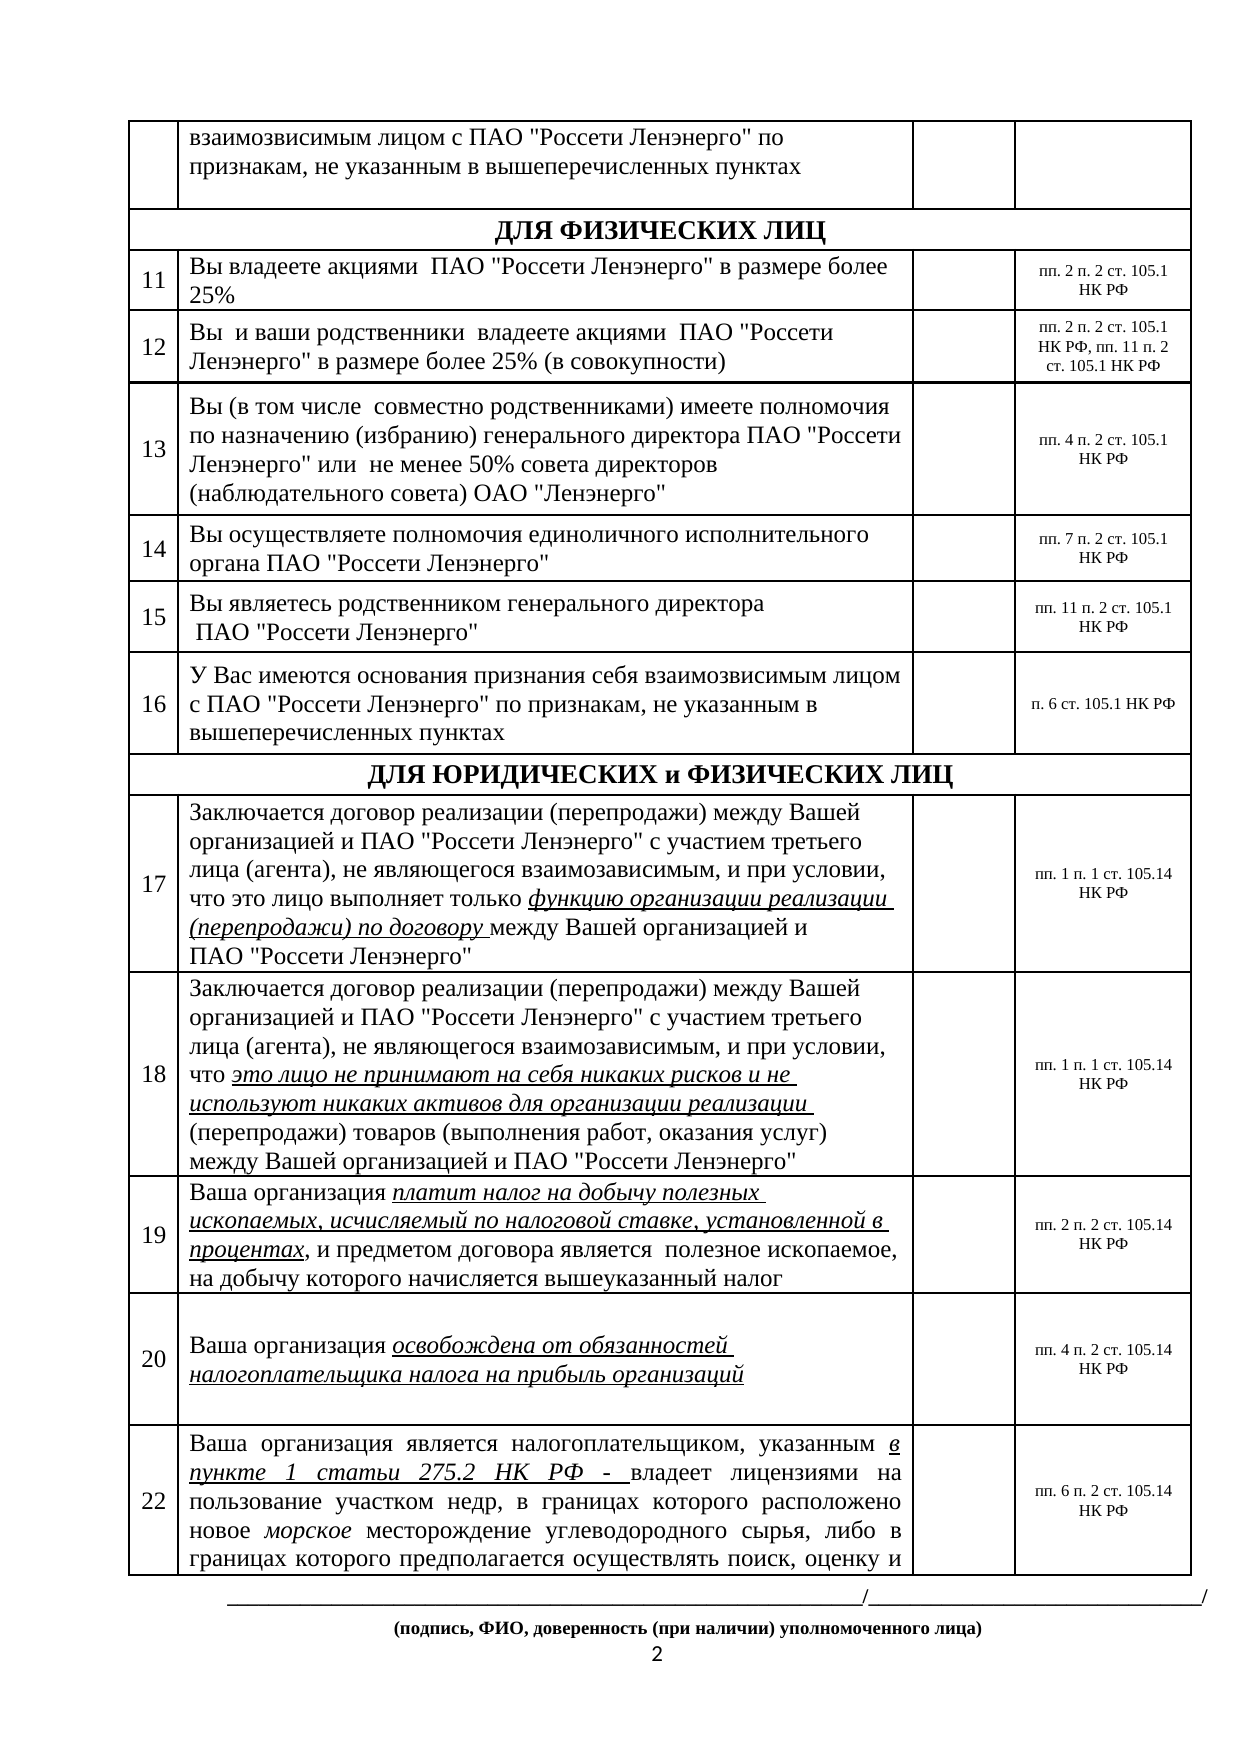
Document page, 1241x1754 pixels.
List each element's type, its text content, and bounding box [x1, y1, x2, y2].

table_cell пп. 1 п. 1 ст. 105.14 НК РФ [1016, 973, 1190, 1174]
table_cell [914, 516, 1014, 580]
table_cell п. 6 ст. 105.1 НК РФ [1016, 653, 1190, 753]
table_cell ДЛЯ ФИЗИЧЕСКИХ ЛИЦ [130, 210, 1190, 249]
table_cell Ваша организация платит налог на добычу полезных ископаемых, исчисляемый по налоговой ставке, установленной в процентах, и предметом договора является полезное ископаемое, на добычу которого начисляется вышеуказанный налог [179, 1177, 912, 1292]
table_cell [914, 122, 1014, 208]
table_cell 19 [130, 1177, 177, 1292]
table_cell Вы осуществляете полномочия единоличного исполнительного органа ПАО "Россети Ленэнерго" [179, 516, 912, 580]
table_cell 13 [130, 384, 177, 514]
table_cell 17 [130, 796, 177, 971]
table_cell пп. 4 п. 2 ст. 105.14 НК РФ [1016, 1294, 1190, 1424]
table_cell 14 [130, 516, 177, 580]
table_cell пп. 2 п. 2 ст. 105.14 НК РФ [1016, 1177, 1190, 1292]
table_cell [179, 122, 912, 208]
table_cell [914, 582, 1014, 651]
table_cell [1016, 122, 1190, 208]
table_cell пп. 2 п. 2 ст. 105.1 НК РФ, пп. 11 п. 2 ст. 105.1 НК РФ [1016, 311, 1190, 381]
table_cell [914, 251, 1014, 308]
table_cell 10 [130, 122, 177, 208]
table_cell [914, 384, 1014, 514]
table_cell [914, 1294, 1014, 1424]
table_cell 20 [130, 1294, 177, 1424]
table_cell пп. 4 п. 2 ст. 105.1 НК РФ [1016, 384, 1190, 514]
table_cell [914, 1426, 1014, 1574]
table_cell [914, 653, 1014, 753]
table_cell Вы и ваши родственники владеете акциями ПАО "Россети Ленэнерго" в размере более 25% (в совокупности) [179, 311, 912, 381]
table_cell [179, 1426, 912, 1574]
table_cell Вы (в том числе совместно родственниками) имеете полномочия по назначению (избранию) генерального директора ПАО "Россети Ленэнерго" или не менее 50% совета директоров (наблюдательного совета) ОАО "Ленэнерго" [179, 384, 912, 514]
table_cell 15 [130, 582, 177, 651]
table_cell 11 [130, 251, 177, 308]
table_cell Заключается договор реализации (перепродажи) между Вашей организацией и ПАО "Россети Ленэнерго" с участием третьего лица (агента), не являющегося взаимозависимым, и при условии, что это лицо выполняет только функцию организации реализации (перепродажи) по договору между Вашей организацией и ПАО "Россети Ленэнерго" [179, 796, 912, 971]
table_cell пп. 2 п. 2 ст. 105.1 НК РФ [1016, 251, 1190, 308]
table_cell Вы владеете акциями ПАО "Россети Ленэнерго" в размере более 25% [179, 251, 912, 308]
table_cell Вы являетесь родственником генерального директора ПАО "Россети Ленэнерго" [179, 582, 912, 651]
table_cell 18 [130, 973, 177, 1174]
table_cell пп. 1 п. 1 ст. 105.14 НК РФ [1016, 796, 1190, 971]
table_cell Заключается договор реализации (перепродажи) между Вашей организацией и ПАО "Россети Ленэнерго" с участием третьего лица (агента), не являющегося взаимозависимым, и при условии, что это лицо не принимают на себя никаких рисков и не используют никаких активов для организации реализации (перепродажи) товаров (выполнения работ, оказания услуг) между Вашей организацией и ПАО "Россети Ленэнерго" [179, 973, 912, 1174]
table_cell [914, 311, 1014, 381]
table_cell [914, 1177, 1014, 1292]
table_cell 12 [130, 311, 177, 381]
table_cell [914, 973, 1014, 1174]
table_cell [914, 796, 1014, 971]
table_cell У Вас имеются основания признания себя взаимозвисимым лицом с ПАО "Россети Ленэнерго" по признакам, не указанным в вышеперечисленных пунктах [179, 653, 912, 753]
table_cell 16 [130, 653, 177, 753]
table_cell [1016, 1426, 1190, 1574]
table_cell ДЛЯ ЮРИДИЧЕСКИХ и ФИЗИЧЕСКИХ ЛИЦ [130, 755, 1190, 793]
table_cell пп. 7 п. 2 ст. 105.1 НК РФ [1016, 516, 1190, 580]
table_cell пп. 11 п. 2 ст. 105.1 НК РФ [1016, 582, 1190, 651]
table_cell Ваша организация освобождена от обязанностей налогоплательщика налога на прибыль организаций [179, 1294, 912, 1424]
table_cell 22 [130, 1426, 177, 1574]
